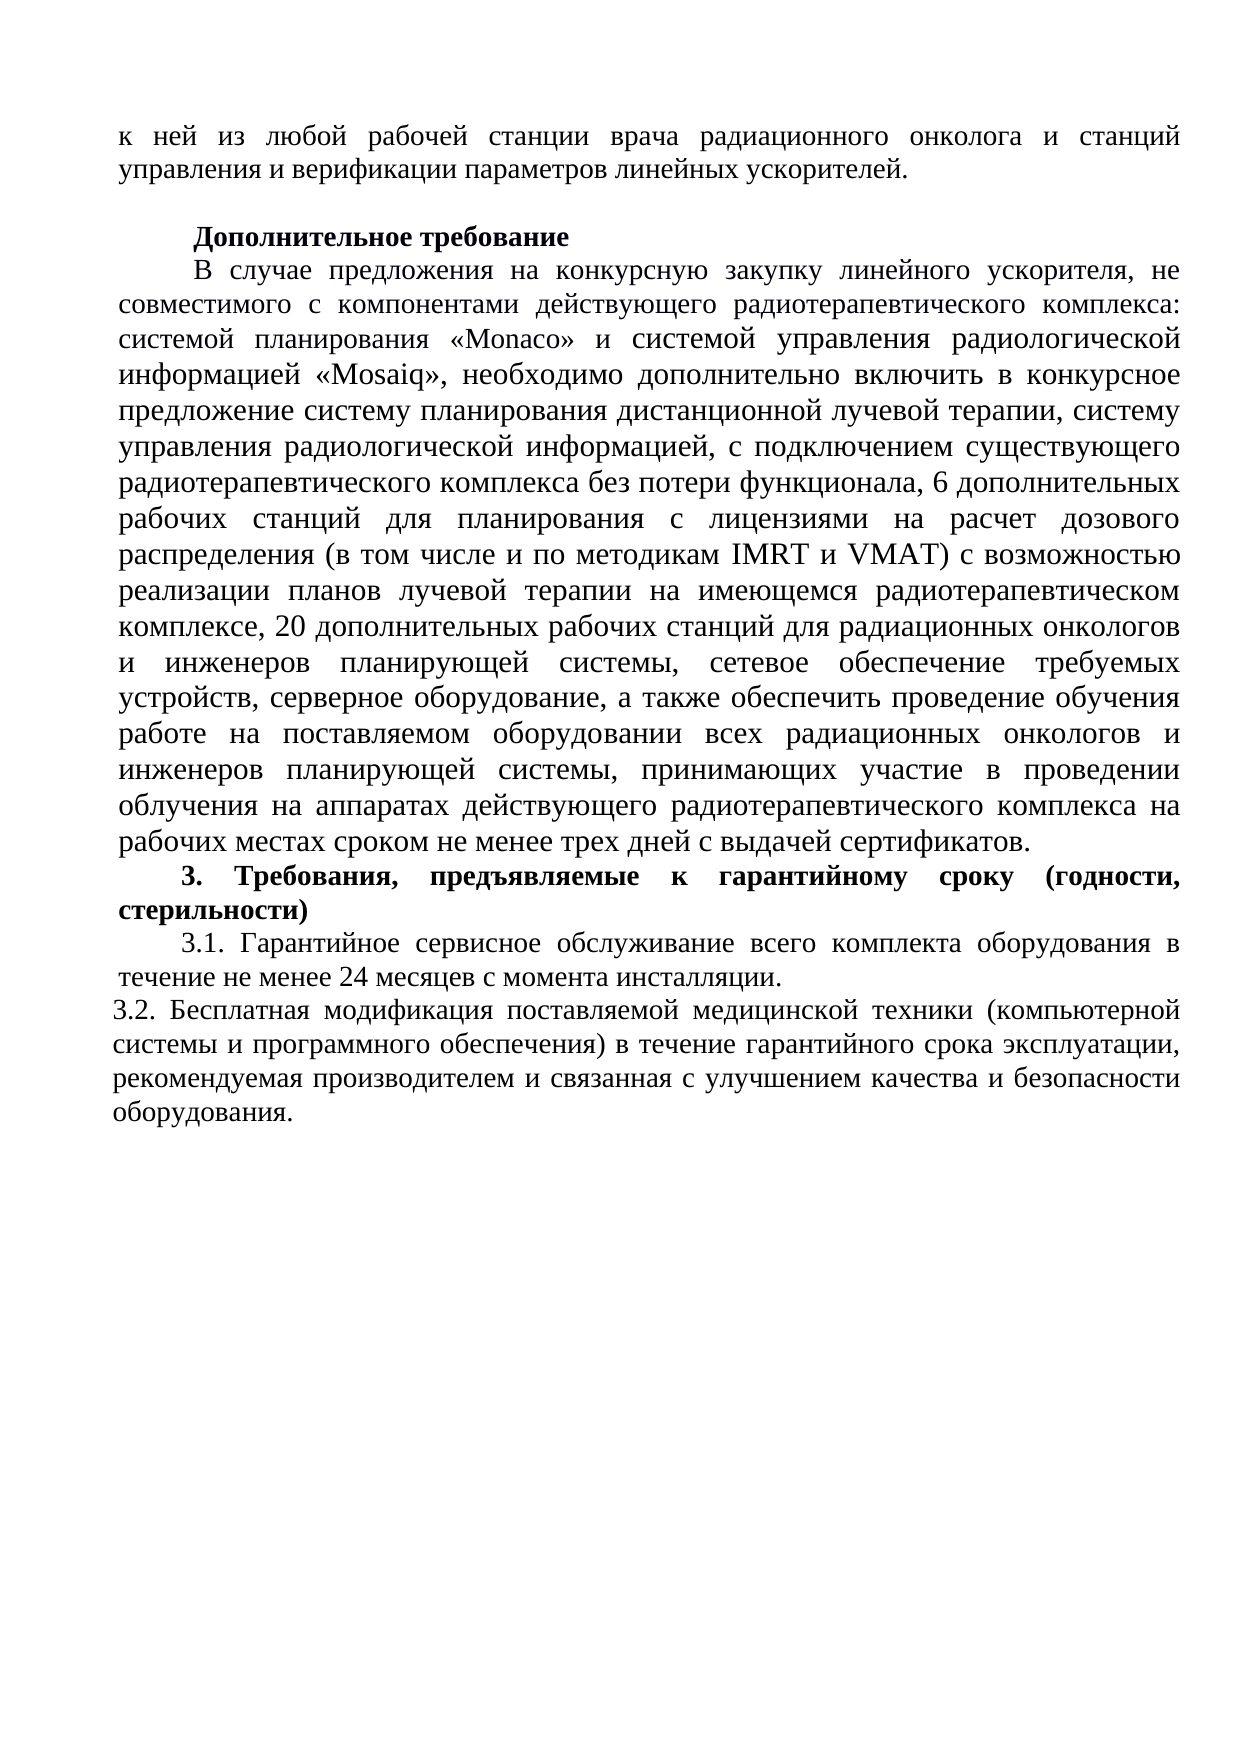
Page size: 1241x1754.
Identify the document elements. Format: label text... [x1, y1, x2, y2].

text Дополнительное требование [118, 219, 1181, 252]
text 3. Требования, предъявляемые к гарантийному сроку (годности, стерильности) [118, 858, 1181, 926]
text 3.1. Гарантийное сервисное обслуживание всего комплекта оборудования в течение не менее 24 месяцев с момента инсталляции. [118, 926, 1181, 993]
text 3.2. Бесплатная модификация поставляемой медицинской техники (компьютерной системы и программного обеспечения) в течение гарантийного срока эксплуатации, рекомендуемая производителем и связанная с улучшением качества и безопасности оборудования. [112, 993, 1181, 1128]
text В случае предложения на конкурсную закупку линейного ускорителя, не совместимого с компонентами действующего радиотерапевтического комплекса: системой планирования «Monaco» и системой управления радиологической информацией «Mosaiq», необходимо дополнительно включить в конкурсное предложение систему планирования дистанционной лучевой терапии, систему управления радиологической информацией, с подключением существующего радиотерапевтического комплекса без потери функционала, 6 дополнительных рабочих станций для планирования с лицензиями на расчет дозового распределения (в том числе и по методикам IMRT и VMAT) с возможностью реализации планов лучевой терапии на имеющемся радиотерапевтическом комплексе, 20 дополнительных рабочих станций для радиационных онкологов и инженеров планирующей системы, сетевое обеспечение требуемых устройств, серверное оборудование, а также обеспечить проведение обучения работе на поставляемом оборудовании всех радиационных онкологов и инженеров планирующей системы, принимающих участие в проведении облучения на аппаратах действующего радиотерапевтического комплекса на рабочих местах сроком не менее трех дней с выдачей сертификатов. [118, 252, 1181, 858]
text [118, 118, 1181, 185]
